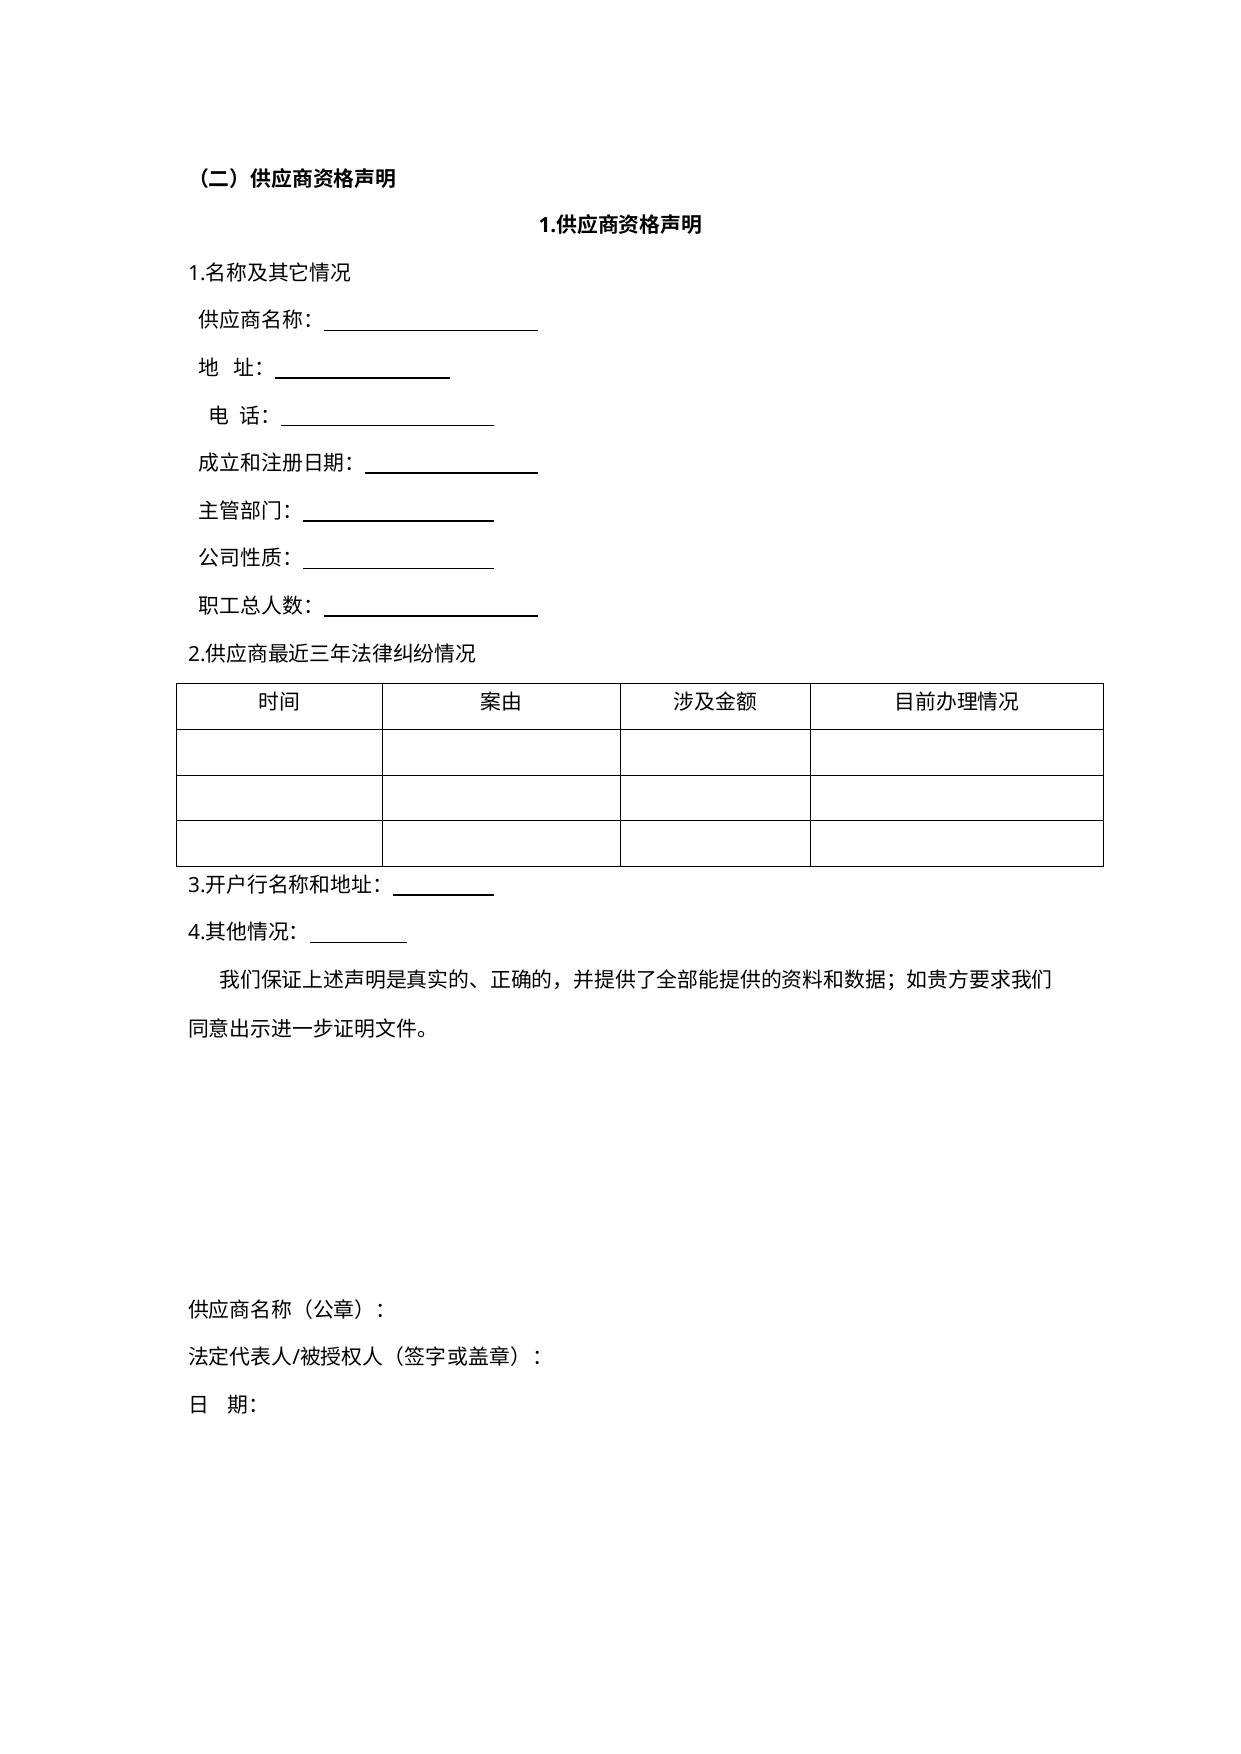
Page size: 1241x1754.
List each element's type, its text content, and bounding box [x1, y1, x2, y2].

table_cell [383, 730, 620, 775]
table_header 时间 [177, 684, 382, 729]
text 公司性质： [188, 541, 1052, 573]
text 我们保证上述声明是真实的、正确的，并提供了全部能提供的资料和数据；如贵方要求我们同意出示进一步证明文件。 [188, 962, 1052, 1043]
table_cell [811, 776, 1103, 820]
table_cell [811, 821, 1103, 866]
text 法定代表人/被授权人（签字或盖章）： [188, 1339, 1052, 1372]
text 2.供应商最近三年法律纠纷情况 [188, 636, 1052, 668]
table_cell [177, 776, 382, 820]
table_cell [383, 776, 620, 820]
text 主管部门： [188, 493, 1052, 525]
text 地 址： [188, 350, 1052, 383]
text 供应商名称（公章）： [188, 1292, 1052, 1324]
text 1.供应商资格声明 [188, 207, 1052, 240]
table_cell [621, 821, 810, 866]
text 4.其他情况： [188, 914, 1052, 947]
text 供应商名称： [188, 302, 1052, 335]
table_header 涉及金额 [621, 684, 810, 729]
table_cell [811, 730, 1103, 775]
text 日 期： [188, 1387, 1052, 1419]
table_cell [621, 730, 810, 775]
text 电 话： [188, 398, 1052, 430]
table_cell [177, 821, 382, 866]
text 1.名称及其它情况 [188, 255, 1052, 287]
table_cell [621, 776, 810, 820]
table_header 目前办理情况 [811, 684, 1103, 729]
table_cell [383, 821, 620, 866]
text （二）供应商资格声明 [188, 162, 1052, 192]
text 成立和注册日期： [188, 445, 1052, 478]
table_header 案由 [383, 684, 620, 729]
text 3.开户行名称和地址： [188, 867, 1052, 899]
table_cell [177, 730, 382, 775]
text 职工总人数： [188, 588, 1052, 621]
